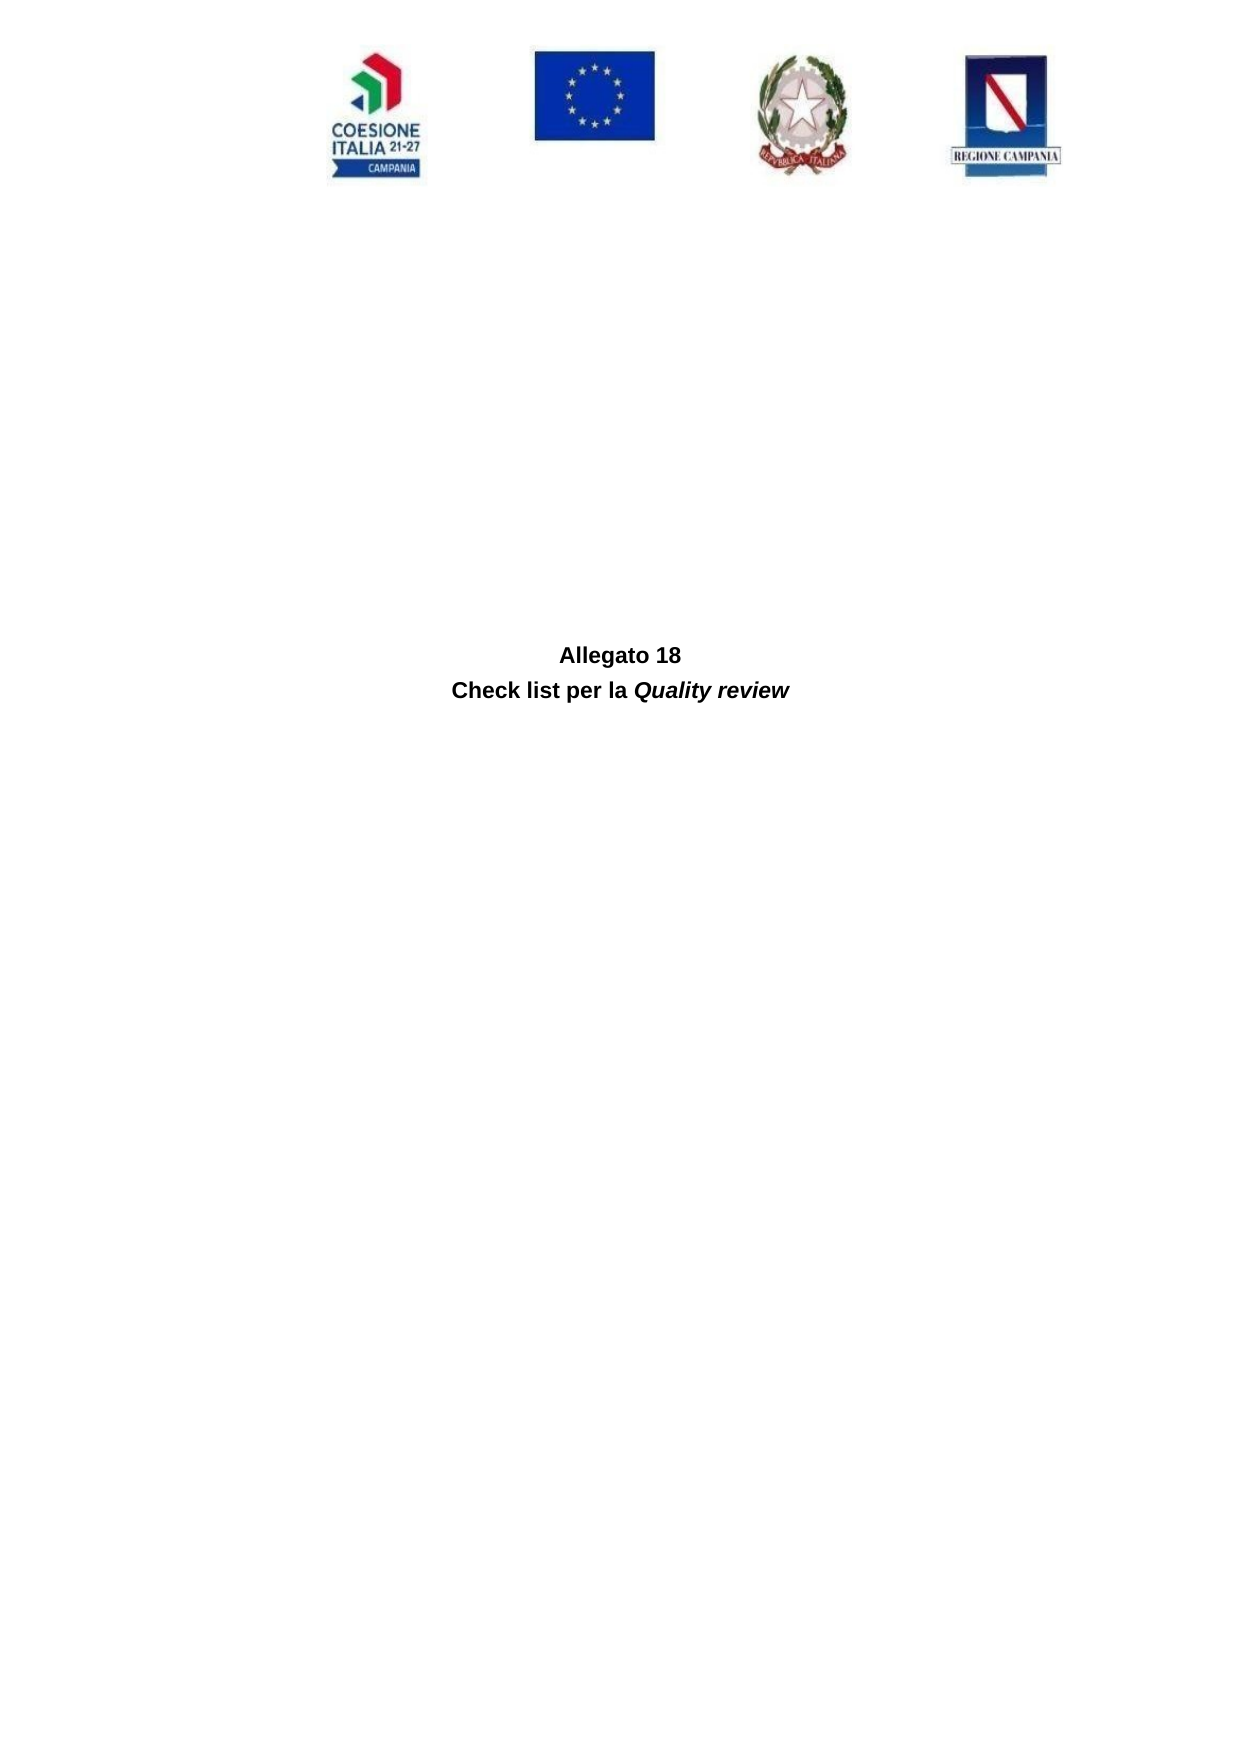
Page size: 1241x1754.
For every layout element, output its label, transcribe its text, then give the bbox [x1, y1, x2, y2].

text Allegato 18 [177, 642, 1063, 668]
text Check list per la Quality review [177, 677, 1063, 703]
picture [326, 44, 1064, 187]
